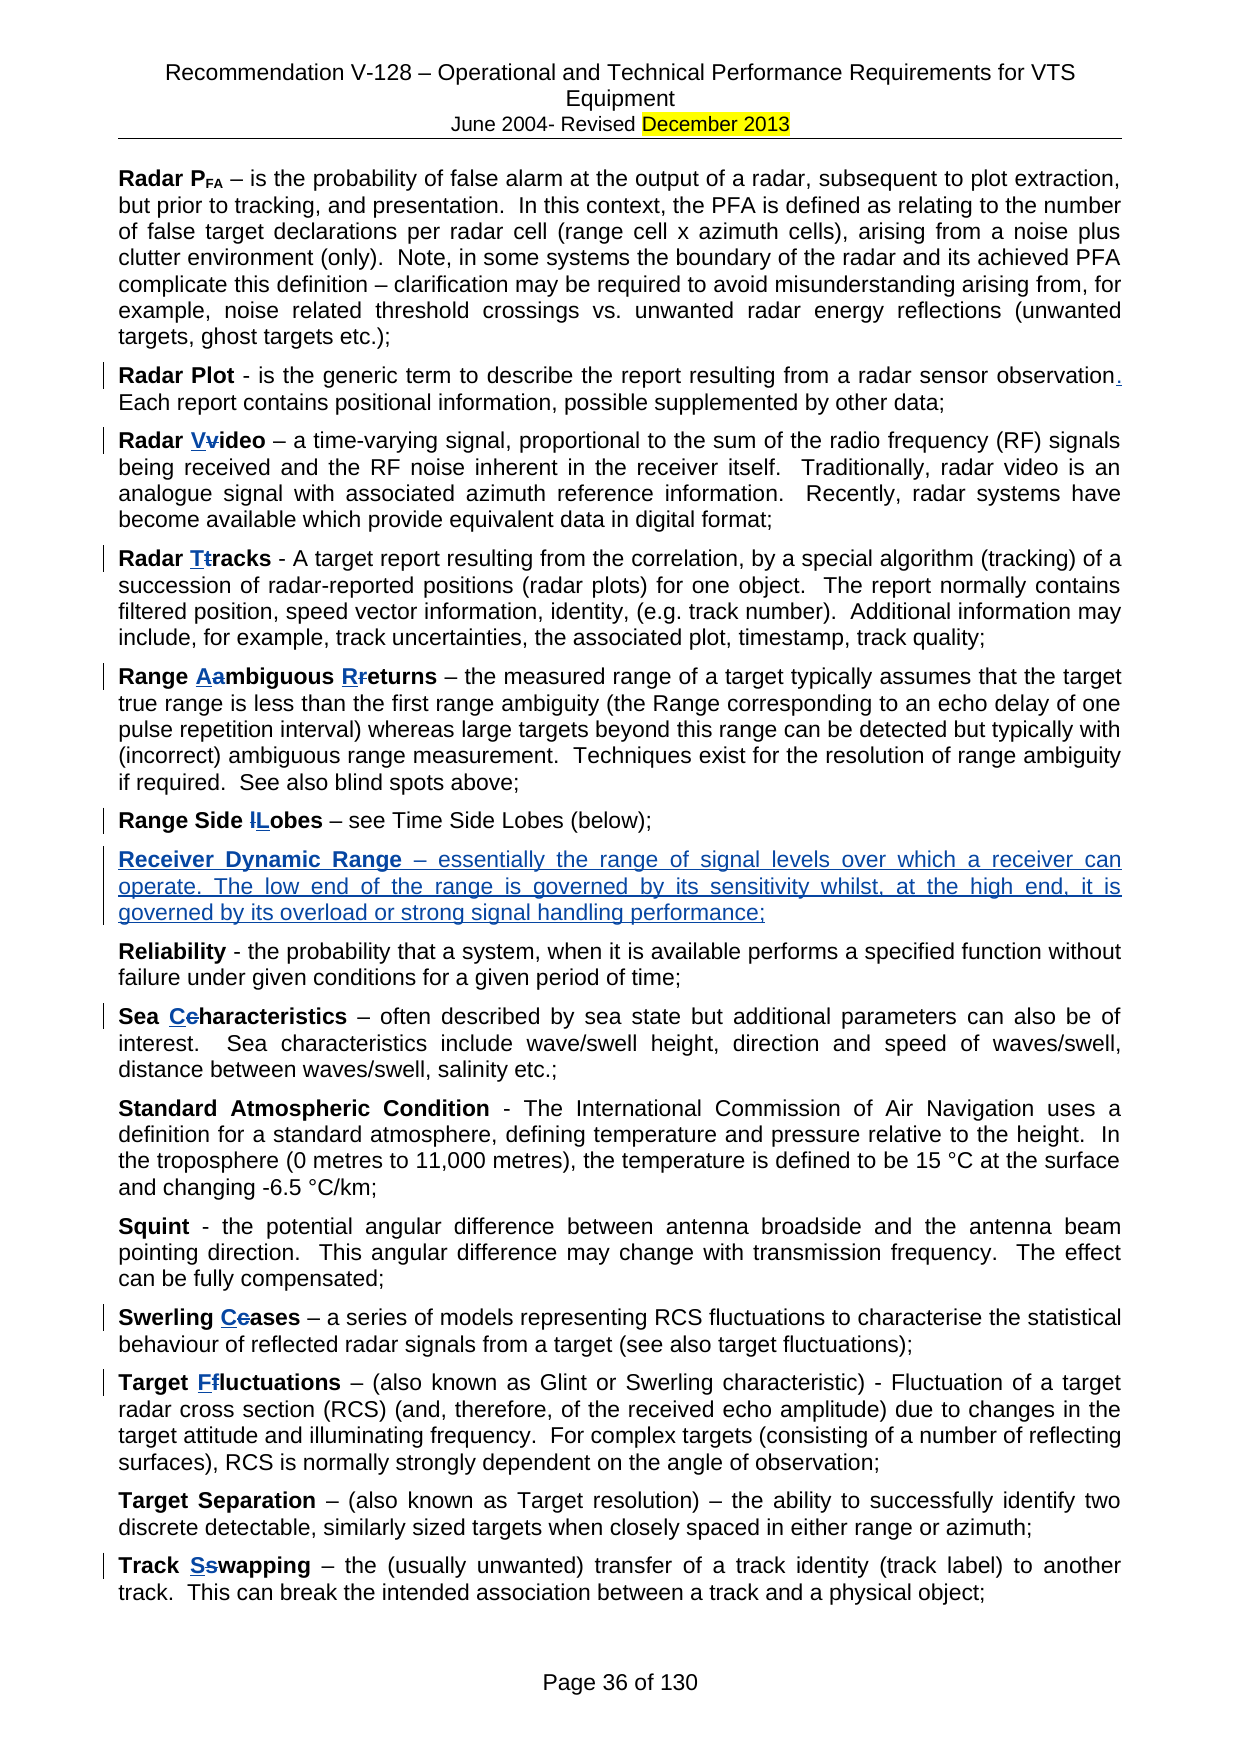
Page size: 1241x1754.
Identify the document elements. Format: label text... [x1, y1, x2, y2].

text Squint - the potential angular difference between antenna broadside and the antenna beam pointing direction. This angular difference may change with transmission frequency. The effect can be fully compensated; [118, 1213, 1122, 1292]
text Sea haracteristics – often described by sea state but additional parameters can also be of interest. Sea characteristics include wave/swell height, direction and speed of waves/swell, distance between waves/swell, salinity etc.; [118, 1003, 1122, 1082]
text Range Side obes – see Time Side Lobes (below); [118, 807, 1122, 834]
text Radar ideo – a time-varying signal, proportional to the sum of the radio frequency (RF) signals being received and the RF noise inherent in the receiver itself. Traditionally, radar video is an analogue signal with associated azimuth reference information. Recently, radar systems have become available which provide equivalent data in digital format; [118, 427, 1122, 533]
text Radar Plot - is the generic term to describe the report resulting from a radar sensor observation Each report contains positional information, possible supplemented by other data; [118, 362, 1122, 415]
text Range mbiguous eturns – the measured range of a target typically assumes that the target true range is less than the first range ambiguity (the Range corresponding to an echo delay of one pulse repetition interval) whereas large targets beyond this range can be detected but typically with (incorrect) ambiguous range measurement. Techniques exist for the resolution of range ambiguity if required. See also blind spots above; [118, 663, 1122, 795]
text Standard Atmospheric Condition - The International Commission of Air Navigation uses a definition for a standard atmosphere, defining temperature and pressure relative to the height. In the troposphere (0 metres to 11,000 metres), the temperature is defined to be 15 °C at the surface and changing -6.5 °C/km; [118, 1095, 1122, 1200]
text Target luctuations – (also known as Glint or Swerling characteristic) - Fluctuation of a target radar cross section (RCS) (and, therefore, of the received echo amplitude) due to changes in the target attitude and illuminating frequency. For complex targets (consisting of a number of reflecting surfaces), RCS is normally strongly dependent on the angle of observation; [118, 1369, 1122, 1475]
text Reliability - the probability that a system, when it is available performs a specified function without failure under given conditions for a given period of time; [118, 938, 1122, 991]
text Radar racks - A target report resulting from the correlation, by a special algorithm (tracking) of a succession of radar-reported positions (radar plots) for one object. The report normally contains filtered position, speed vector information, identity, (e.g. track number). Additional information may include, for example, track uncertainties, the associated plot, timestamp, track quality; [118, 545, 1122, 651]
text Swerling ases – a series of models representing RCS fluctuations to characterise the statistical behaviour of reflected radar signals from a target (see also target fluctuations); [118, 1304, 1122, 1357]
text Track wapping – the (usually unwanted) transfer of a track identity (track label) to another track. This can break the intended association between a track and a physical object; [118, 1552, 1122, 1605]
text Target Separation – (also known as Target resolution) – the ability to successfully identify two discrete detectable, similarly sized targets when closely spaced in either range or azimuth; [118, 1487, 1122, 1540]
text Radar PFA – is the probability of false alarm at the output of a radar, subsequent to plot extraction, but prior to tracking, and presentation. In this context, the PFA is defined as relating to the number of false target declarations per radar cell (range cell x azimuth cells), arising from a noise plus clutter environment (only). Note, in some systems the boundary of the radar and its achieved PFA complicate this definition – clarification may be required to avoid misunderstanding arising from, for example, noise related threshold crossings vs. unwanted radar energy reflections (unwanted targets, ghost targets etc.); [118, 165, 1122, 350]
